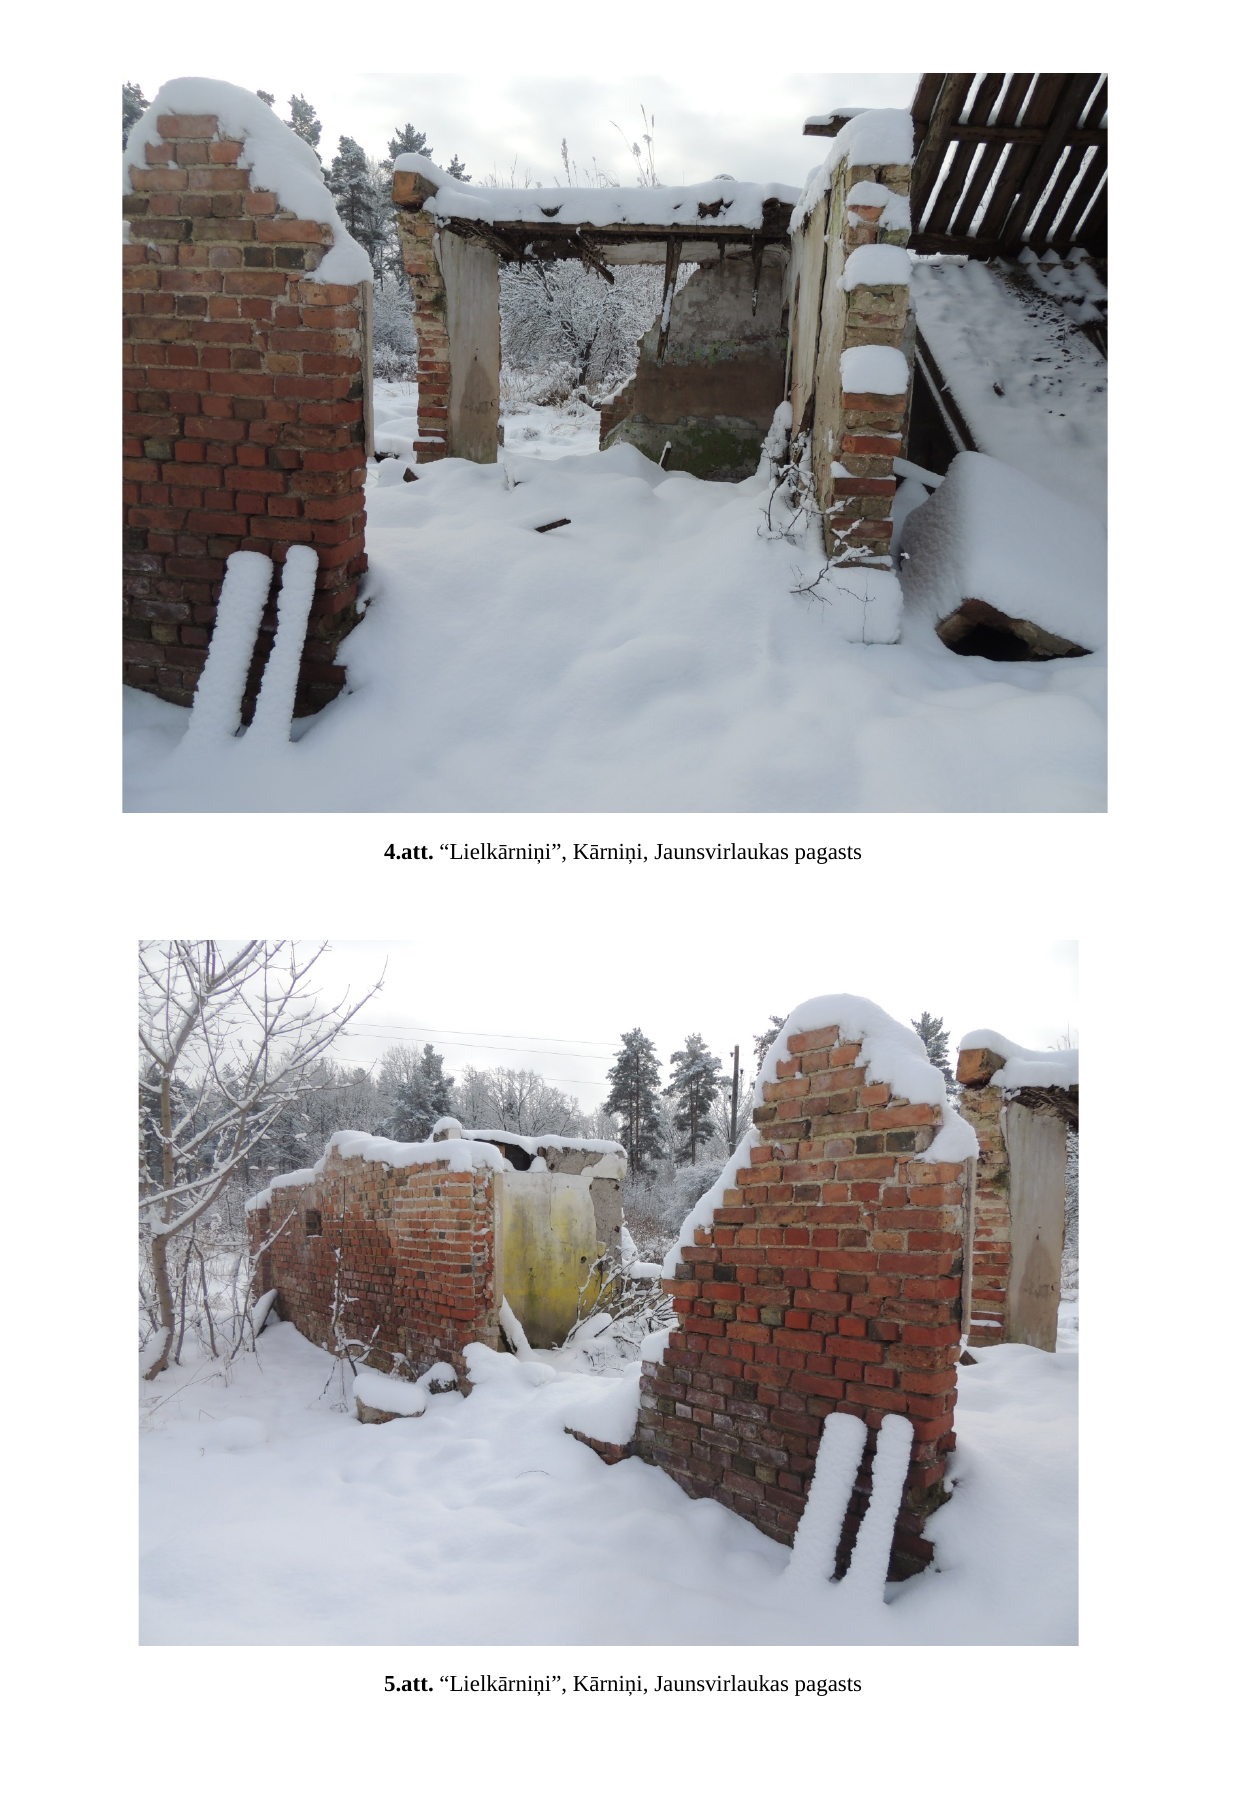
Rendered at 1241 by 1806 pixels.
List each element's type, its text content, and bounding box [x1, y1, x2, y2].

text 4.att. “Lielkārniņi”, Kārniņi, Jaunsvirlaukas pagasts [65, 838, 1108, 864]
picture [138, 940, 1079, 1646]
text 5.att. “Lielkārniņi”, Kārniņi, Jaunsvirlaukas pagasts [65, 1670, 1108, 1696]
picture [122, 73, 1108, 813]
